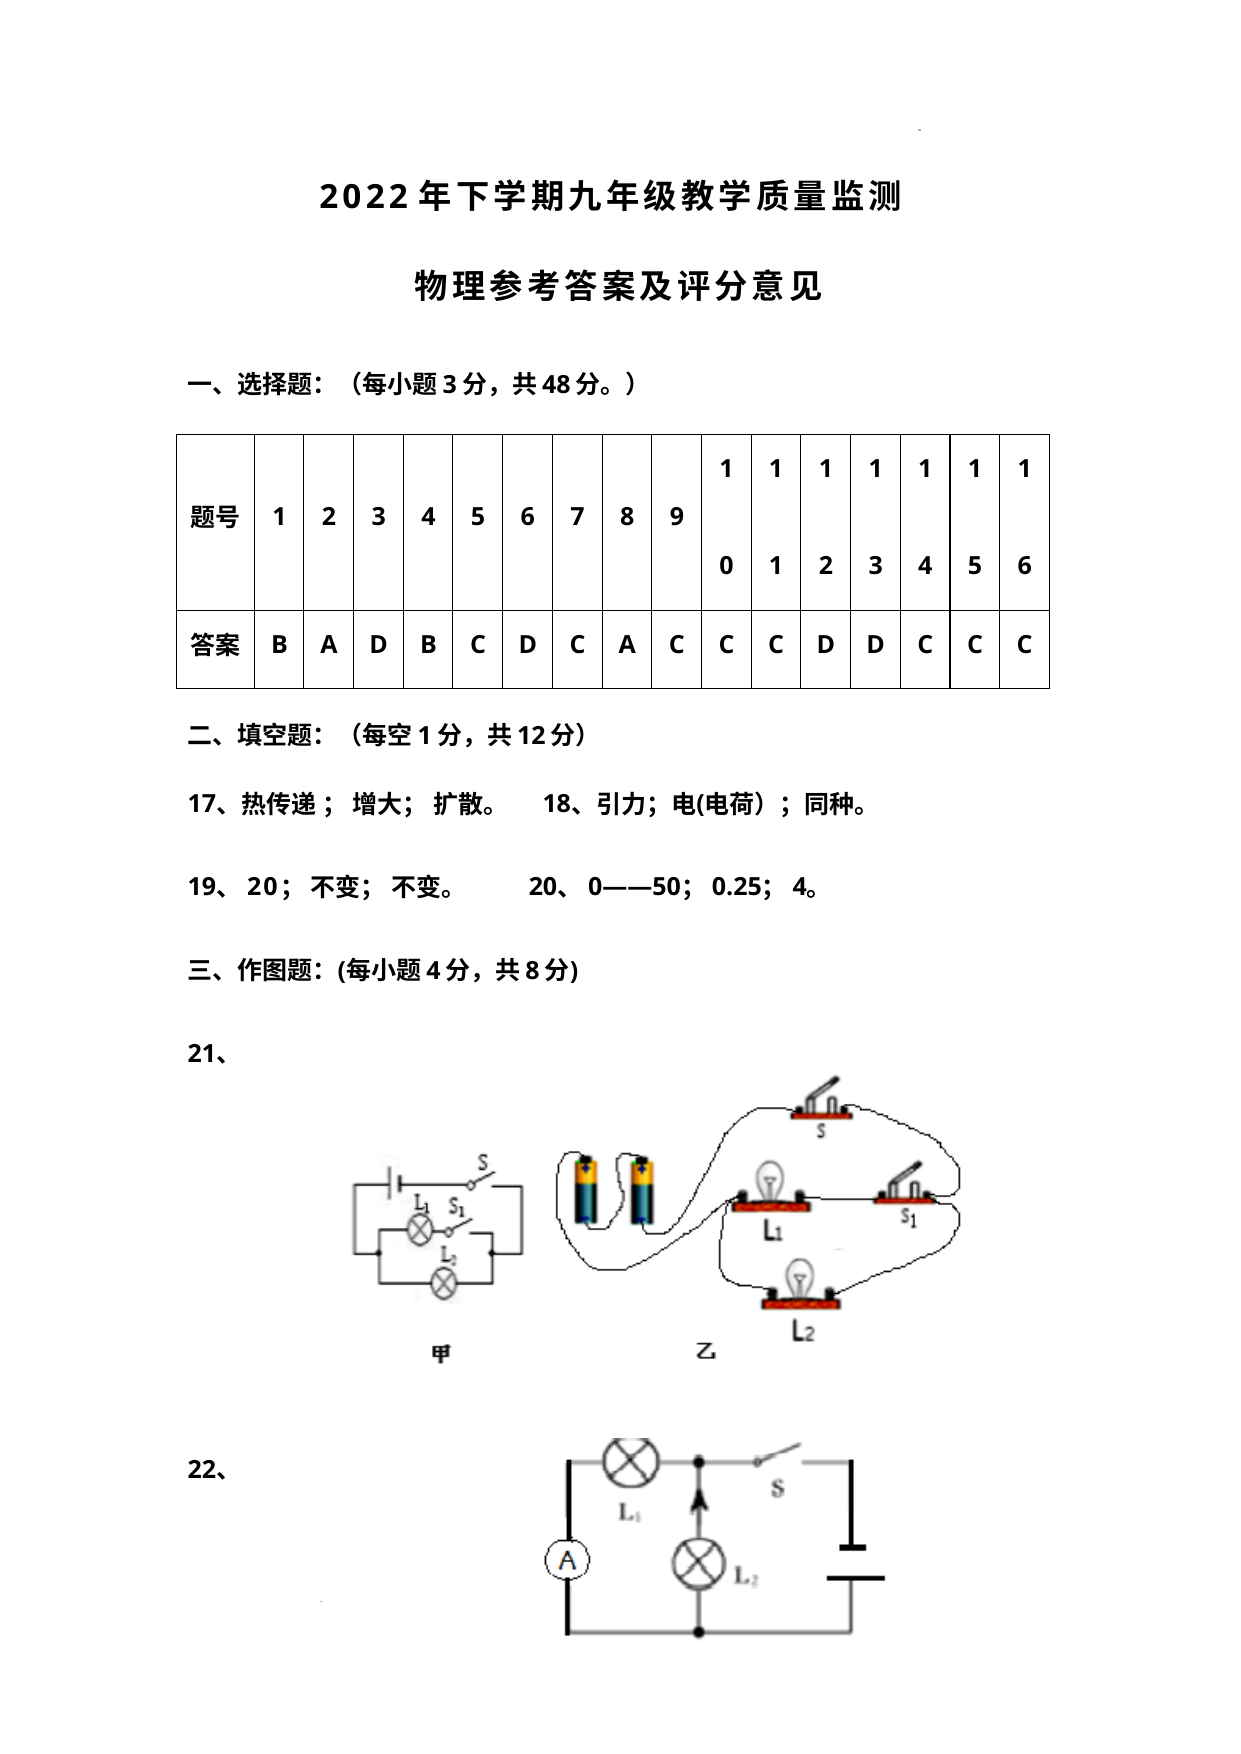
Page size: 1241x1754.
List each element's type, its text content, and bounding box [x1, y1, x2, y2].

text 三、作图题：(每小题4分，共8分) [187, 936, 1053, 1001]
table_cell C [453, 611, 502, 688]
picture [534, 1500, 904, 1650]
table_cell D [801, 611, 850, 688]
text 2022年下学期九年级教学质量监测 [187, 162, 1034, 227]
table_header 2 [304, 435, 353, 610]
picture [334, 1084, 987, 1384]
table_cell D [851, 611, 900, 688]
table_cell 答案 [177, 611, 254, 688]
table_header 14 [901, 435, 949, 610]
table_cell C [1000, 611, 1049, 688]
table_cell B [255, 611, 303, 688]
table_header 10 [702, 435, 751, 610]
table_header 4 [404, 435, 452, 610]
table_header 12 [801, 435, 850, 610]
table_header 7 [553, 435, 602, 610]
text 19、 20； 不变； 不变。 20、 0——50； 0.25； 4。 [187, 853, 1053, 918]
table_cell A [304, 611, 353, 688]
text 一、选择题：（每小题3分，共48分。） [187, 351, 1053, 416]
text 22、 [187, 1435, 1053, 1500]
table_header 9 [652, 435, 701, 610]
table_header 15 [951, 435, 999, 610]
table_cell C [652, 611, 701, 688]
table_header 13 [851, 435, 900, 610]
table_cell C [951, 611, 999, 688]
table_cell D [354, 611, 403, 688]
table_header 3 [354, 435, 403, 610]
text 物理参考答案及评分意见 [187, 251, 1050, 316]
text 二、填空题：（每空1分，共12分） [187, 715, 1053, 752]
table_cell D [503, 611, 552, 688]
table_header 1 [255, 435, 303, 610]
table_header 16 [1000, 435, 1049, 610]
table_cell C [752, 611, 800, 688]
table_cell C [901, 611, 949, 688]
table_header 11 [752, 435, 800, 610]
table_cell B [404, 611, 452, 688]
table_cell C [553, 611, 602, 688]
table_cell A [603, 611, 651, 688]
table_cell C [702, 611, 751, 688]
table_header 题号 [177, 435, 254, 610]
text 17、热传递 ； 增大； 扩散。 18、引力；电(电荷）；同种。 [187, 770, 1053, 835]
table_header 5 [453, 435, 502, 610]
table_header 6 [503, 435, 552, 610]
text 21、 [187, 1019, 1053, 1084]
table_header 8 [603, 435, 651, 610]
